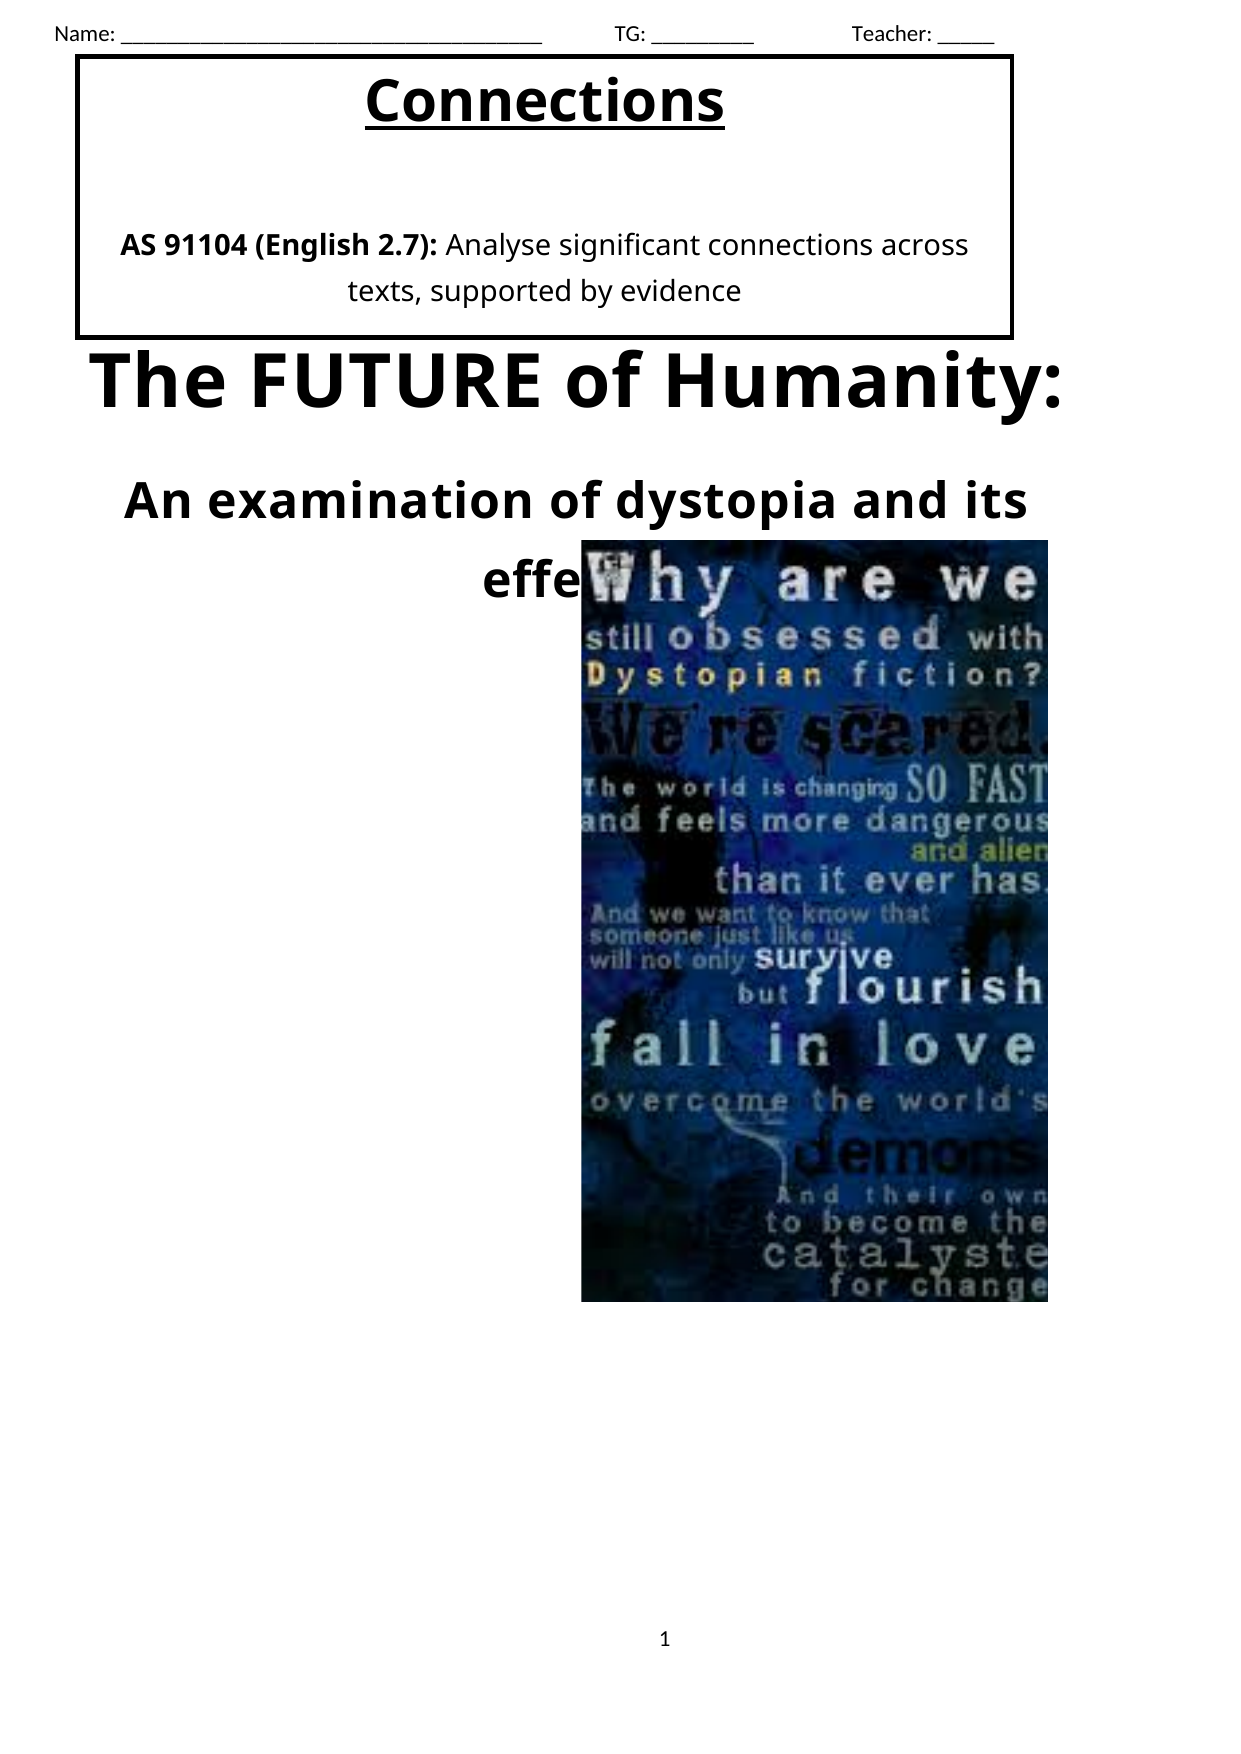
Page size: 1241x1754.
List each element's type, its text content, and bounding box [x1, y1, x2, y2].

table_header Connections AS 91104 (English 2.7): Analyse significant connections across texts, supported by evidence [80, 59, 1010, 335]
picture [581, 540, 1048, 1302]
